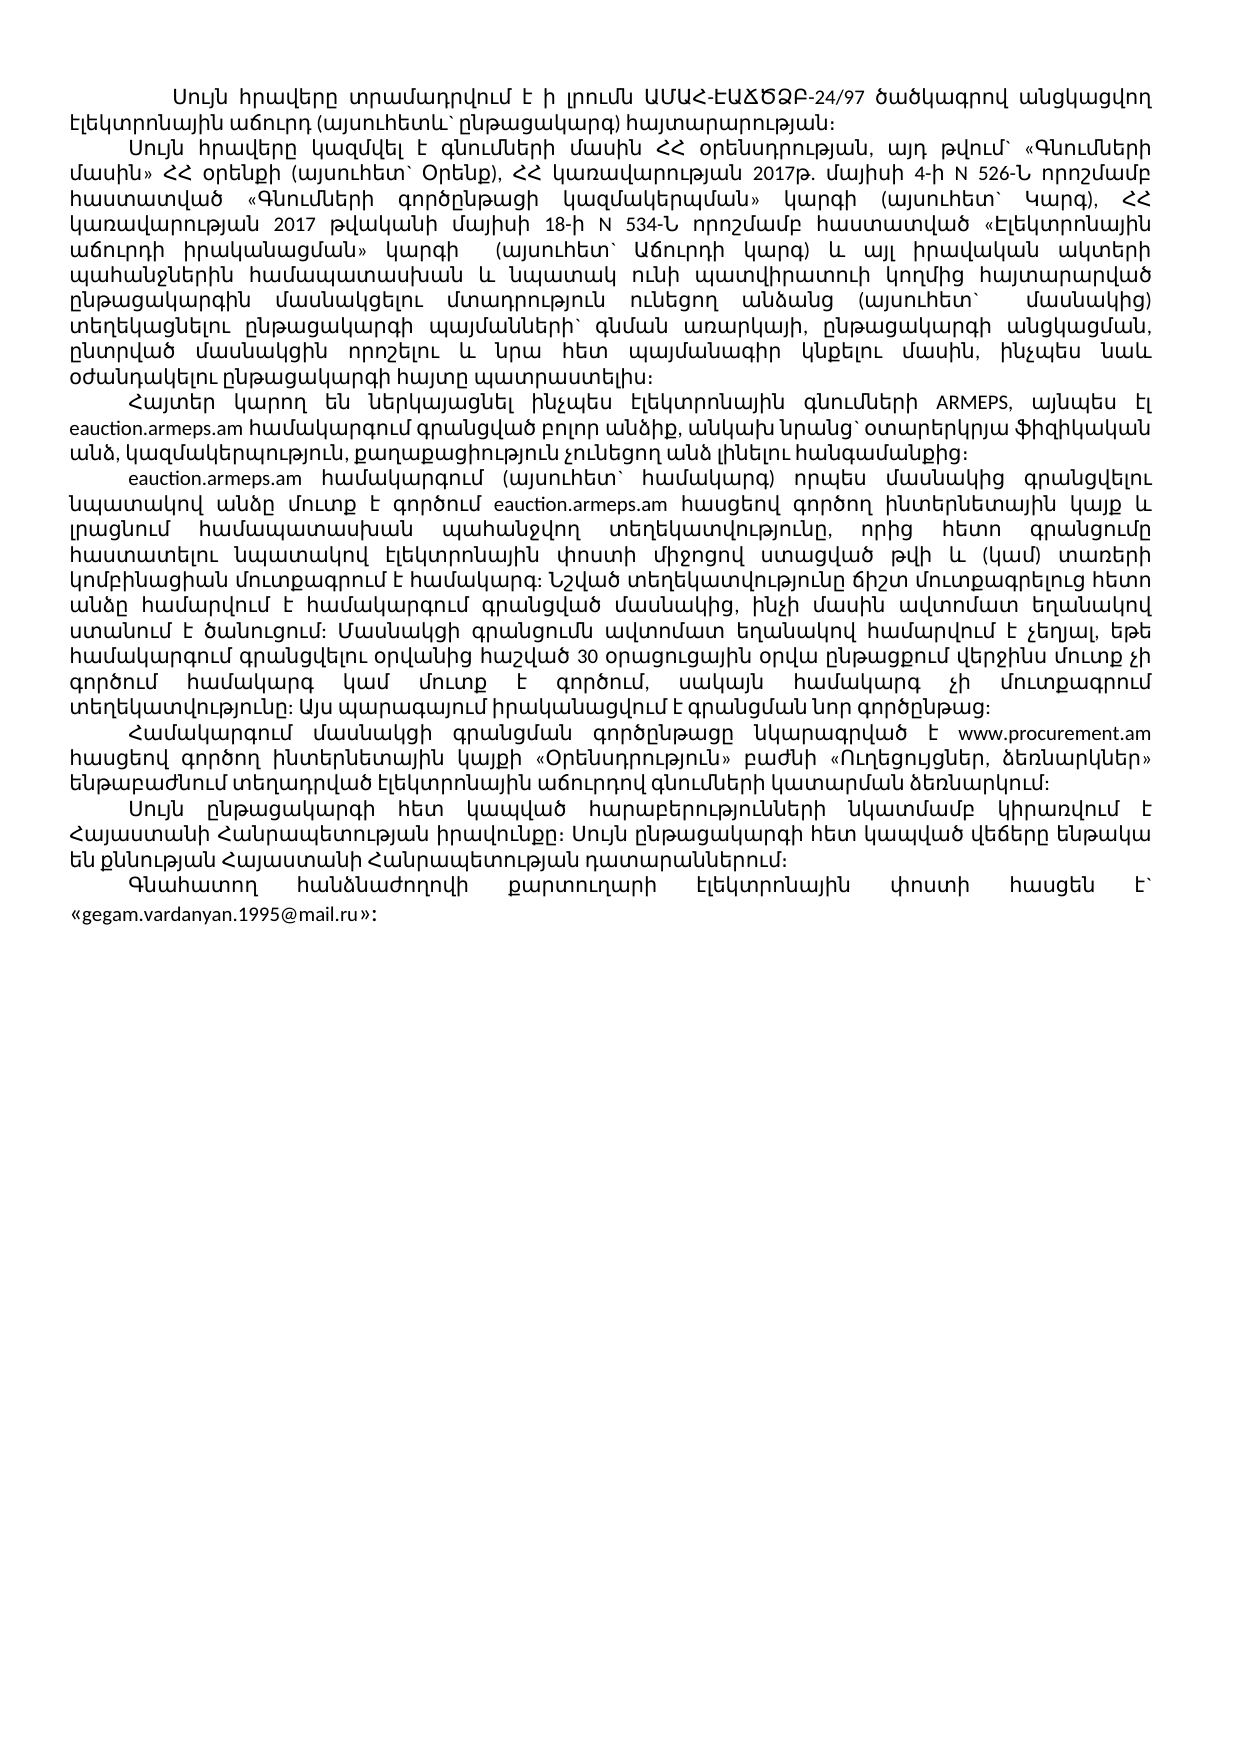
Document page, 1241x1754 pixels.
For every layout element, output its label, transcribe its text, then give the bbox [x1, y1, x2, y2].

text eauction.armeps.am համակարգում (այսուհետ` համակարգ) որպես մասնակից գրանցվելու նպատակով անձը մուտք է գործում eauction.armeps.am հասցեով գործող ինտերնետային կայք և լրացնում համապատասխան պահանջվող տեղեկատվությունը, որից հետո գրանցումը հաստատելու նպատակով էլեկտրոնային փոստի միջոցով ստացված թվի և (կամ) տառերի կոմբինացիան մուտքագրում է համակարգ: Նշված տեղեկատվությունը ճիշտ մուտքագրելուց հետո անձը համարվում է համակարգում գրանցված մասնակից, ինչի մասին ավտոմատ եղանակով ստանում է ծանուցում: Մասնակցի գրանցումն ավտոմատ եղանակով համարվում է չեղյալ, եթե համակարգում գրանցվելու օրվանից հաշված 30 օրացուցային օրվա ընթացքում վերջինս մուտք չի գործում համակարգ կամ մուտք է գործում, սակայն համակարգ չի մուտքագրում տեղեկատվությունը: Այս պարագայում իրականացվում է գրանցման նոր գործընթաց: [69, 466, 1152, 720]
text Գնահատող հանձնաժողովի քարտուղարի էլեկտրոնային փոստի հասցեն է` «gegam.vardanyan.1995@mail.ru»: [69, 872, 1152, 928]
text Սույն հրավերը տրամադրվում է ի լրումն ԱՄԱՀ-ԷԱՃԾՁԲ-24/97 ծածկագրով անցկացվող էլեկտրոնային աճուրդ (այսուհետև` ընթացակարգ) հայտարարության։ [69, 84, 1152, 135]
text Համակարգում մասնակցի գրանցման գործընթացը նկարագրված է www.procurement.am հասցեով գործող ինտերնետային կայքի «Օրենսդրություն» բաժնի «Ուղեցույցներ, ձեռնարկներ» ենթաբաժնում տեղադրված էլեկտրոնային աճուրդով գնումների կատարման ձեռնարկում: [69, 720, 1152, 796]
text Հայտեր կարող են ներկայացնել ինչպես էլեկտրոնային գնումների ARMEPS, այնպես էլ eauction.armeps.am համակարգում գրանցված բոլոր անձիք, անկախ նրանց` օտարերկրյա ֆիզիկական անձ, կազմակերպություն, քաղաքացիություն չունեցող անձ լինելու հանգամանքից։ [69, 389, 1152, 466]
text Սույն ընթացակարգի հետ կապված հարաբերությունների նկատմամբ կիրառվում է Հայաստանի Հանրապետության իրավունքը։ Սույն ընթացակարգի հետ կապված վեճերը ենթակա են քննության Հայաստանի Հանրապետության դատարաններում։ [69, 796, 1152, 872]
text Սույն հրավերը կազմվել է գնումների մասին ՀՀ օրենսդրության, այդ թվում` «Գնումների մասին» ՀՀ օրենքի (այսուհետ` Օրենք), ՀՀ կառավարության 2017թ. մայիսի 4-ի N 526-Ն որոշմամբ հաստատված «Գնումների գործընթացի կազմակերպման» կարգի (այսուհետ` Կարգ), ՀՀ կառավարության 2017 թվականի մայիսի 18-ի N 534-Ն որոշմամբ հաստատված «Էլեկտրոնային աճուրդի իրականացման» կարգի (այսուհետ` Աճուրդի կարգ) և այլ իրավական ակտերի պահանջներին համապատասխան և նպատակ ունի պատվիրատուի կողմից հայտարարված ընթացակարգին մասնակցելու մտադրություն ունեցող անձանց (այսուհետ` մասնակից) տեղեկացնելու ընթացակարգի պայմանների` գնման առարկայի, ընթացակարգի անցկացման, ընտրված մասնակցին որոշելու և նրա հետ պայմանագիր կնքելու մասին, ինչպես նաև օժանդակելու ընթացակարգի հայտը պատրաստելիս։ [69, 135, 1152, 389]
